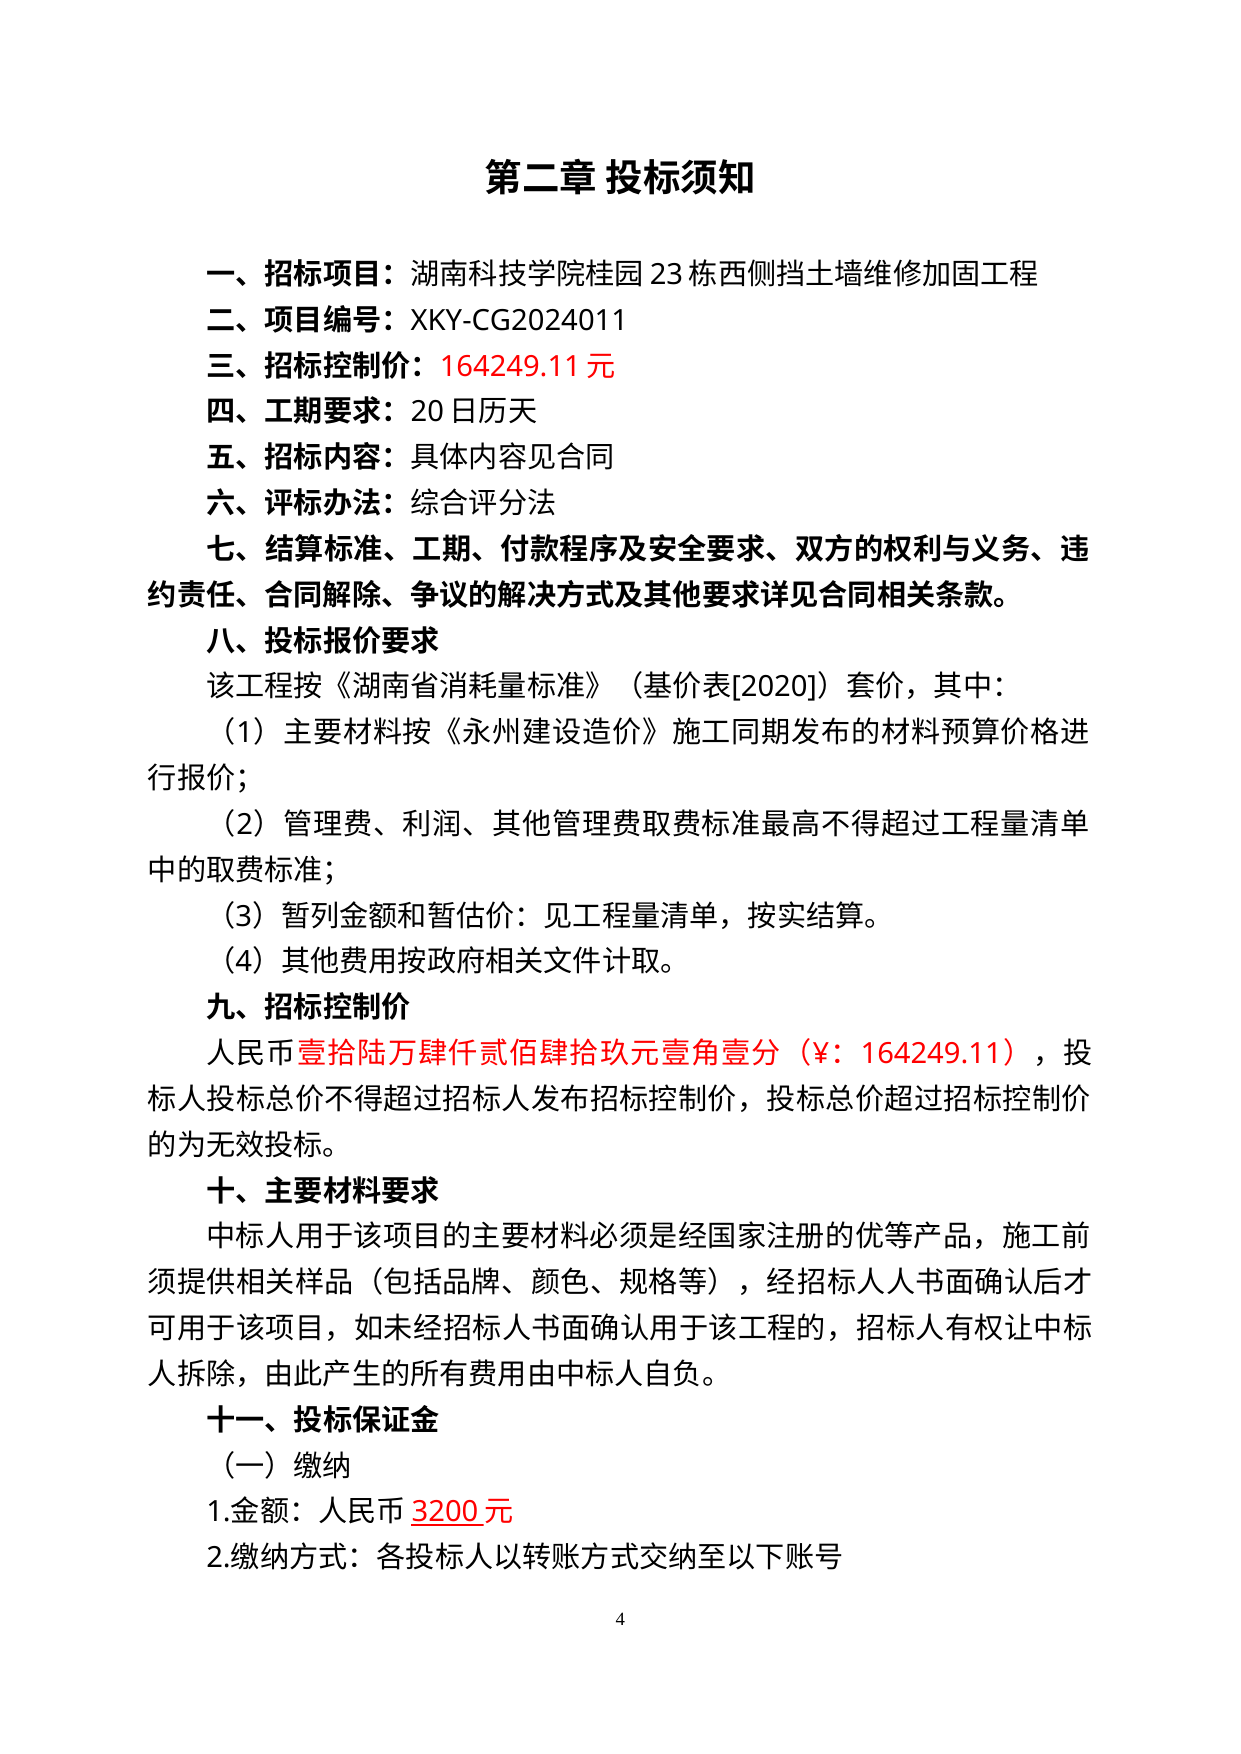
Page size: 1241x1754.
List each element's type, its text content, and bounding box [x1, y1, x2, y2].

text （1）主要材料按《永州建设造价》施工同期发布的材料预算价格进行报价； [148, 706, 1092, 798]
subtitle 第二章 投标须知 [148, 148, 1092, 202]
text 六、评标办法：综合评分法 [148, 477, 1092, 523]
text （3）暂列金额和暂估价：见工程量清单，按实结算。 [148, 889, 1092, 935]
text 二、项目编号：XKY-CG2024011 [148, 293, 1092, 339]
text 2.缴纳方式：各投标人以转账方式交纳至以下账号 [148, 1531, 1092, 1577]
text （一）缴纳 [148, 1439, 1092, 1485]
text 五、招标内容：具体内容见合同 [148, 431, 1092, 477]
text 十、主要材料要求 [148, 1164, 1092, 1210]
text 1.金额：人民币3200元 [148, 1485, 1092, 1531]
text 九、招标控制价 [148, 981, 1092, 1027]
text 中标人用于该项目的主要材料必须是经国家注册的优等产品，施工前须提供相关样品（包括品牌、颜色、规格等），经招标人人书面确认后才可用于该项目，如未经招标人书面确认用于该工程的，招标人有权让中标人拆除，由此产生的所有费用由中标人自负。 [148, 1210, 1092, 1393]
text （4）其他费用按政府相关文件计取。 [148, 935, 1092, 981]
text 七、结算标准、工期、付款程序及安全要求、双方的权利与义务、违约责任、合同解除、争议的解决方式及其他要求详见合同相关条款。 [148, 523, 1092, 614]
text 一、招标项目：湖南科技学院桂园23栋西侧挡土墙维修加固工程 [148, 248, 1092, 293]
text 三、招标控制价：164249.11元 [148, 339, 1092, 385]
text 人民币壹拾陆万肆仟贰佰肆拾玖元壹角壹分（¥：164249.11），投标人投标总价不得超过招标人发布招标控制价，投标总价超过招标控制价的为无效投标。 [148, 1027, 1092, 1164]
text （2）管理费、利润、其他管理费取费标准最高不得超过工程量清单中的取费标准； [148, 798, 1092, 889]
text 十一、投标保证金 [148, 1393, 1092, 1439]
text 四、工期要求：20日历天 [148, 385, 1092, 431]
text 该工程按《湖南省消耗量标准》（基价表[2020]）套价，其中： [148, 660, 1092, 706]
text 八、投标报价要求 [148, 614, 1092, 660]
